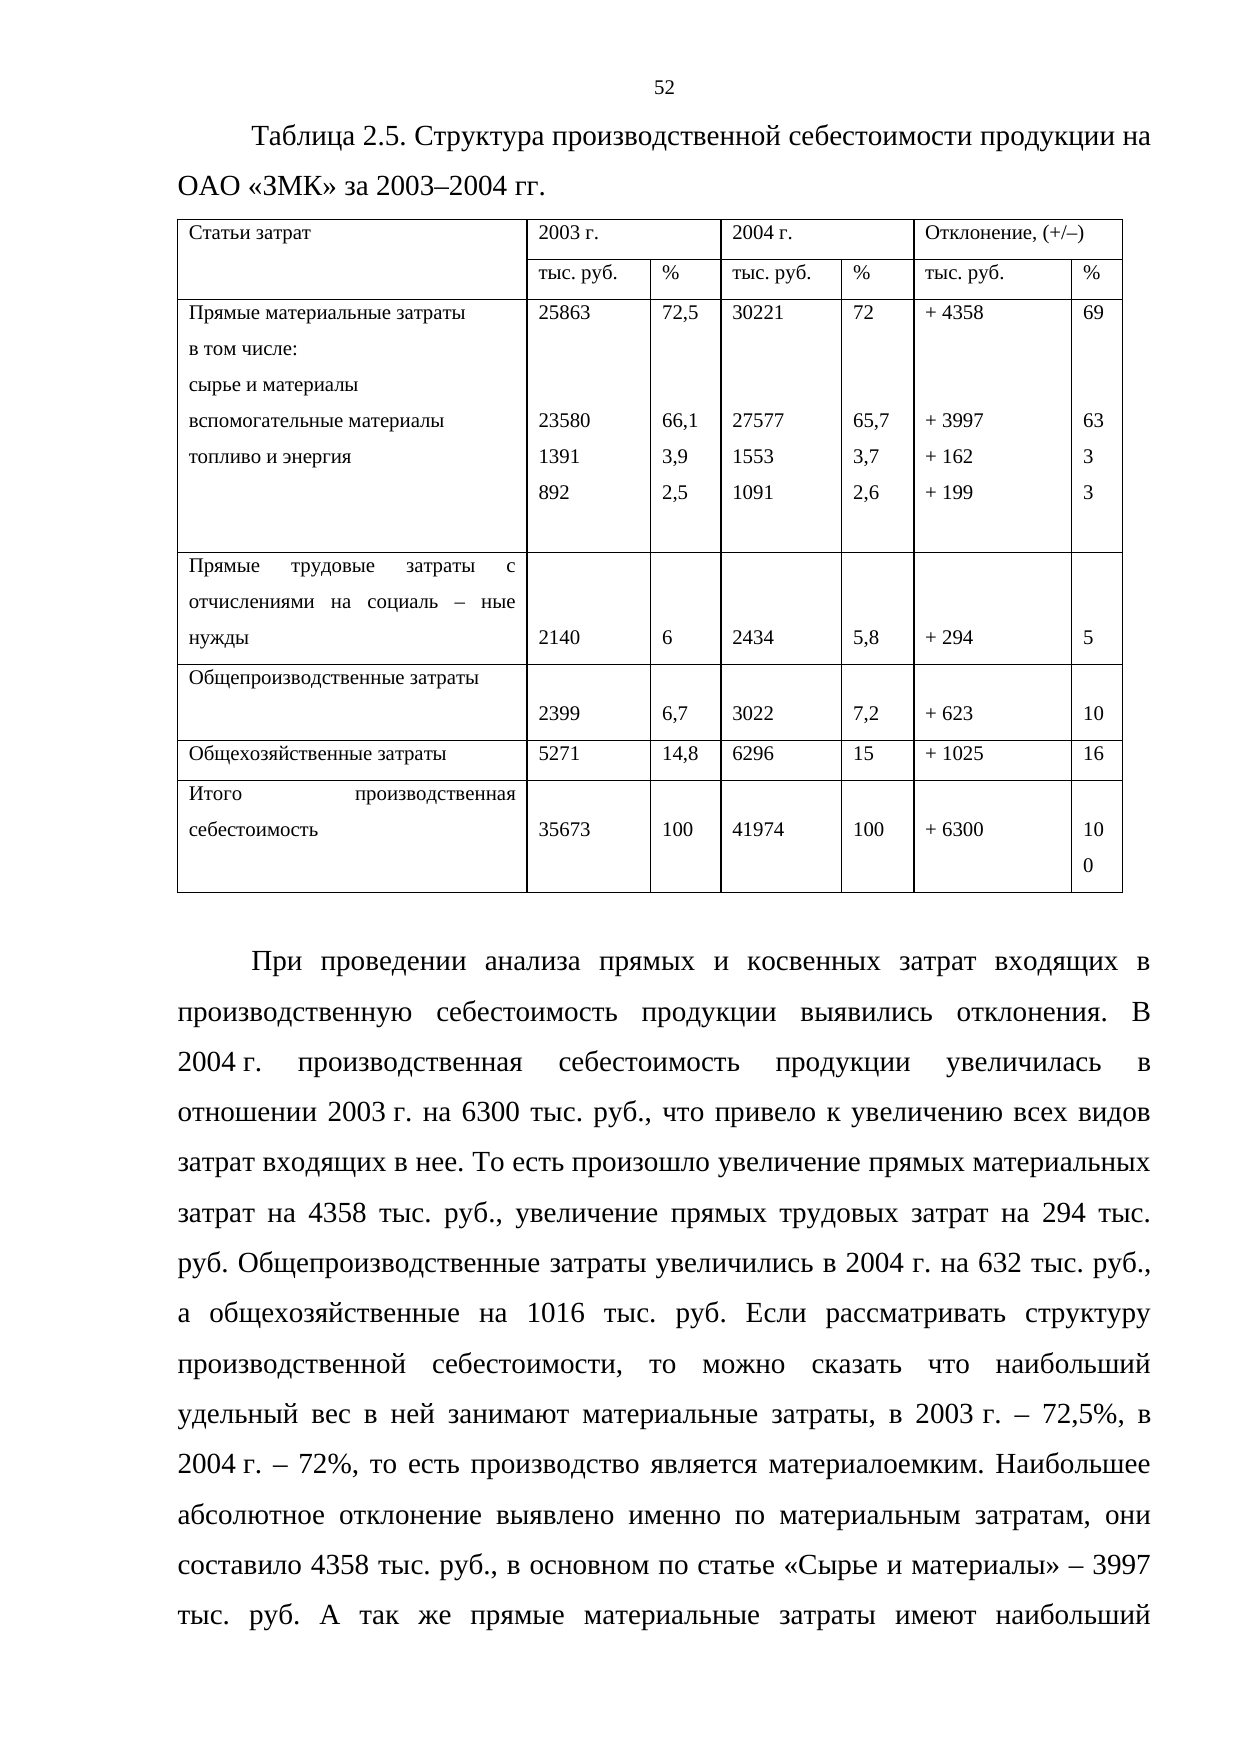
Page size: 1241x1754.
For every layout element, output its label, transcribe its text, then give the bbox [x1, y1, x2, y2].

table_cell 15 [842, 741, 913, 779]
table_cell Прямые материальные затраты в том числе: сырье и материалы вспомогательные материалы топливо и энергия [178, 300, 526, 552]
table_cell 69 63 3 3 [1072, 300, 1122, 552]
table_cell 100 [651, 781, 720, 891]
table_cell 7,2 [842, 665, 913, 739]
table_cell 35673 [528, 781, 650, 891]
table_cell 2434 [722, 553, 841, 664]
table_cell 72 65,7 3,7 2,6 [842, 300, 913, 552]
table_header 2003 г. [528, 220, 720, 259]
table_cell 10 [1072, 665, 1122, 739]
table_cell + 1025 [915, 741, 1071, 779]
table_cell тыс. руб. [722, 260, 841, 298]
table_cell тыс. руб. [915, 260, 1071, 298]
table_header Статьи затрат [178, 220, 526, 298]
table_cell 2140 [528, 553, 650, 664]
table_cell 5271 [528, 741, 650, 779]
table_cell 25863 23580 1391 892 [528, 300, 650, 552]
table_cell 6,7 [651, 665, 720, 739]
table_cell Прямые трудовые затраты с отчислениями на социаль – ные нужды [178, 553, 526, 664]
table_cell % [651, 260, 720, 298]
table_cell 5 [1072, 553, 1122, 664]
table_cell 100 [842, 781, 913, 891]
table_cell Общепроизводственные затраты [178, 665, 526, 739]
table_cell 72,5 66,1 3,9 2,5 [651, 300, 720, 552]
table_cell 16 [1072, 741, 1122, 779]
table_header 2004 г. [722, 220, 913, 259]
table_cell 3022 [722, 665, 841, 739]
table_cell Общехозяйственные затраты [178, 741, 526, 779]
table_cell % [842, 260, 913, 298]
table_cell + 294 [915, 553, 1071, 664]
table_cell 2399 [528, 665, 650, 739]
table_cell 6296 [722, 741, 841, 779]
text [177, 943, 1152, 1631]
table_cell 6 [651, 553, 720, 664]
text Таблица 2.5. Структура производственной себестоимости продукции на ОАО «ЗМК» за 2003–2004 гг. [177, 118, 1152, 202]
table_header Отклонение, (+/–) [915, 220, 1122, 259]
table_cell + 6300 [915, 781, 1071, 891]
table_cell Итого производственная себестоимость [178, 781, 526, 891]
table_cell тыс. руб. [528, 260, 650, 298]
table_cell 5,8 [842, 553, 913, 664]
table_cell 41974 [722, 781, 841, 891]
table_cell % [1072, 260, 1122, 298]
table_cell + 4358 + 3997 + 162 + 199 [915, 300, 1071, 552]
table_cell + 623 [915, 665, 1071, 739]
table_cell 100 [1072, 781, 1122, 891]
table_cell 14,8 [651, 741, 720, 779]
table_cell 30221 27577 1553 1091 [722, 300, 841, 552]
